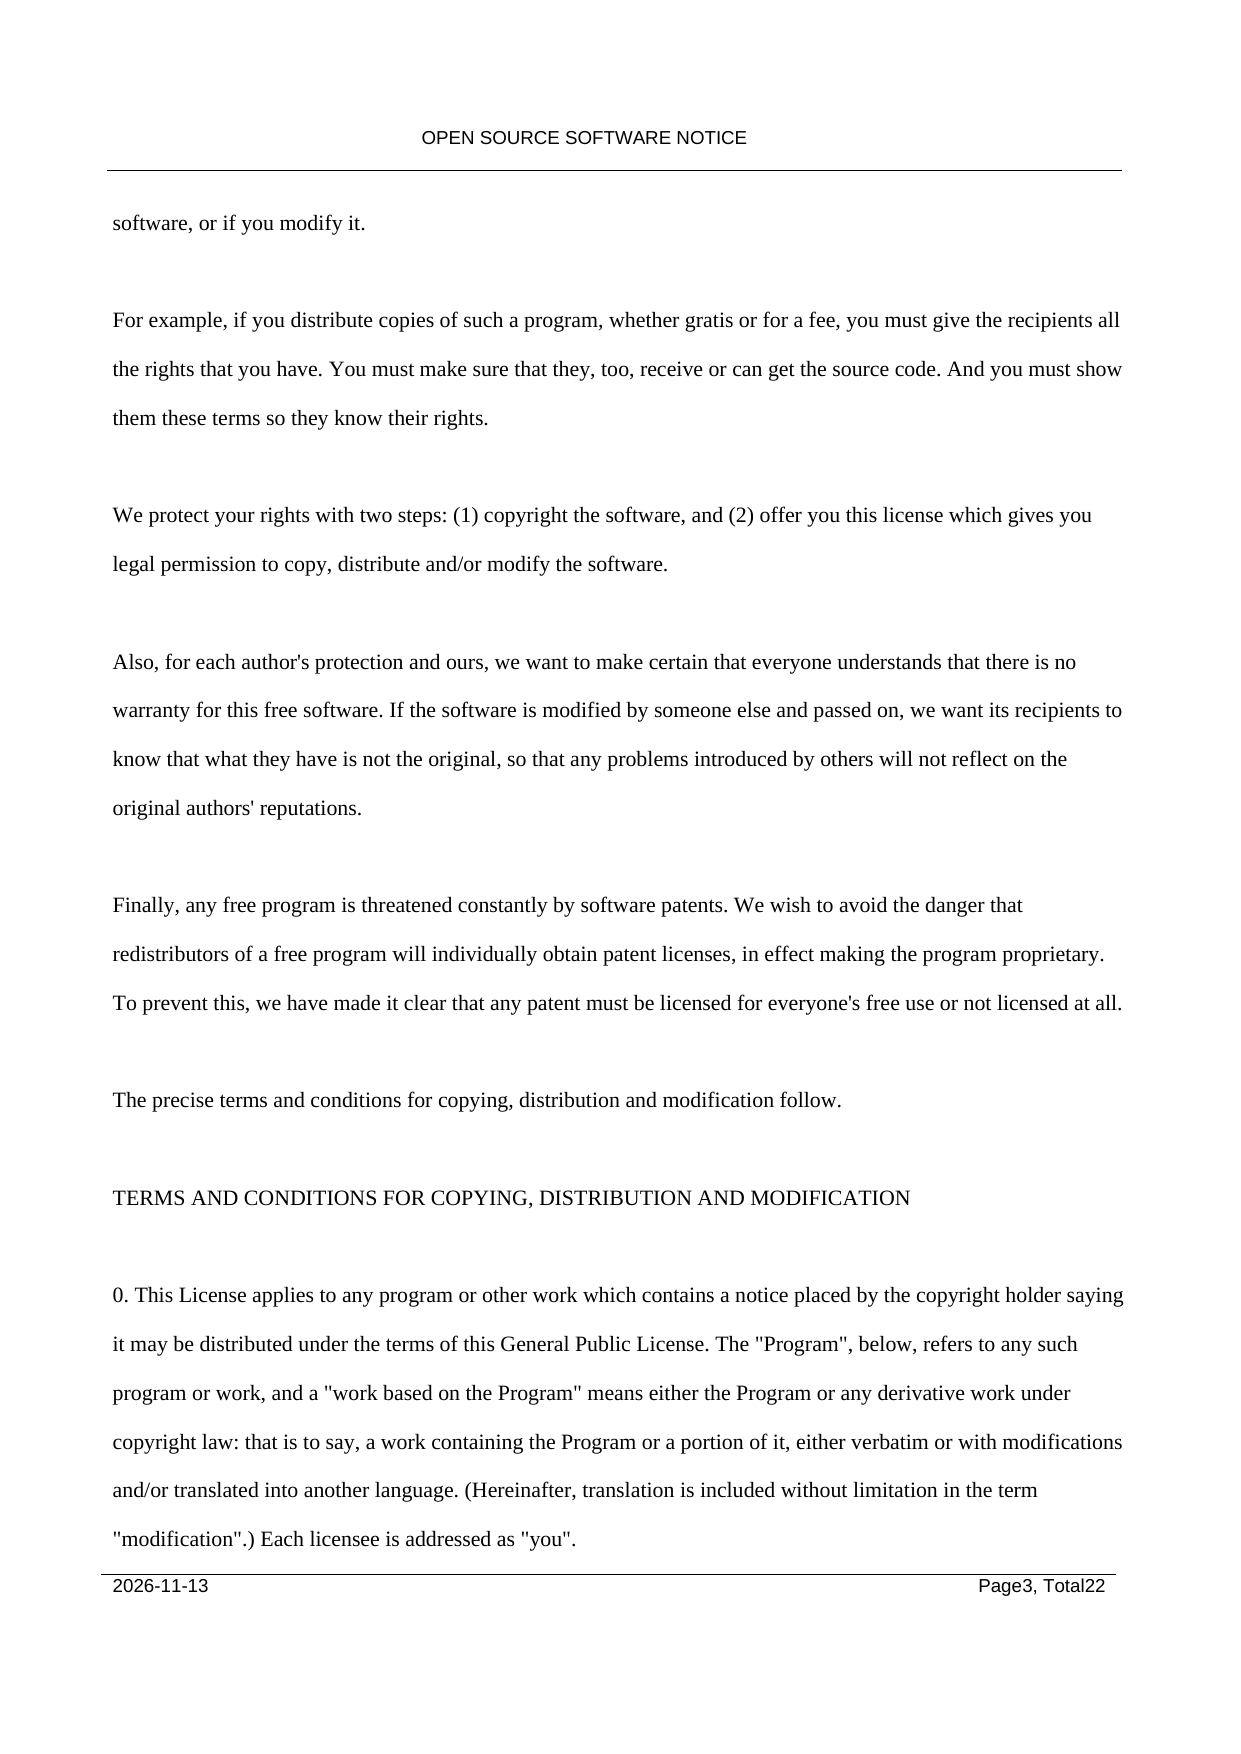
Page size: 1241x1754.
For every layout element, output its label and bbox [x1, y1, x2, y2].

text [112, 206, 1128, 1555]
